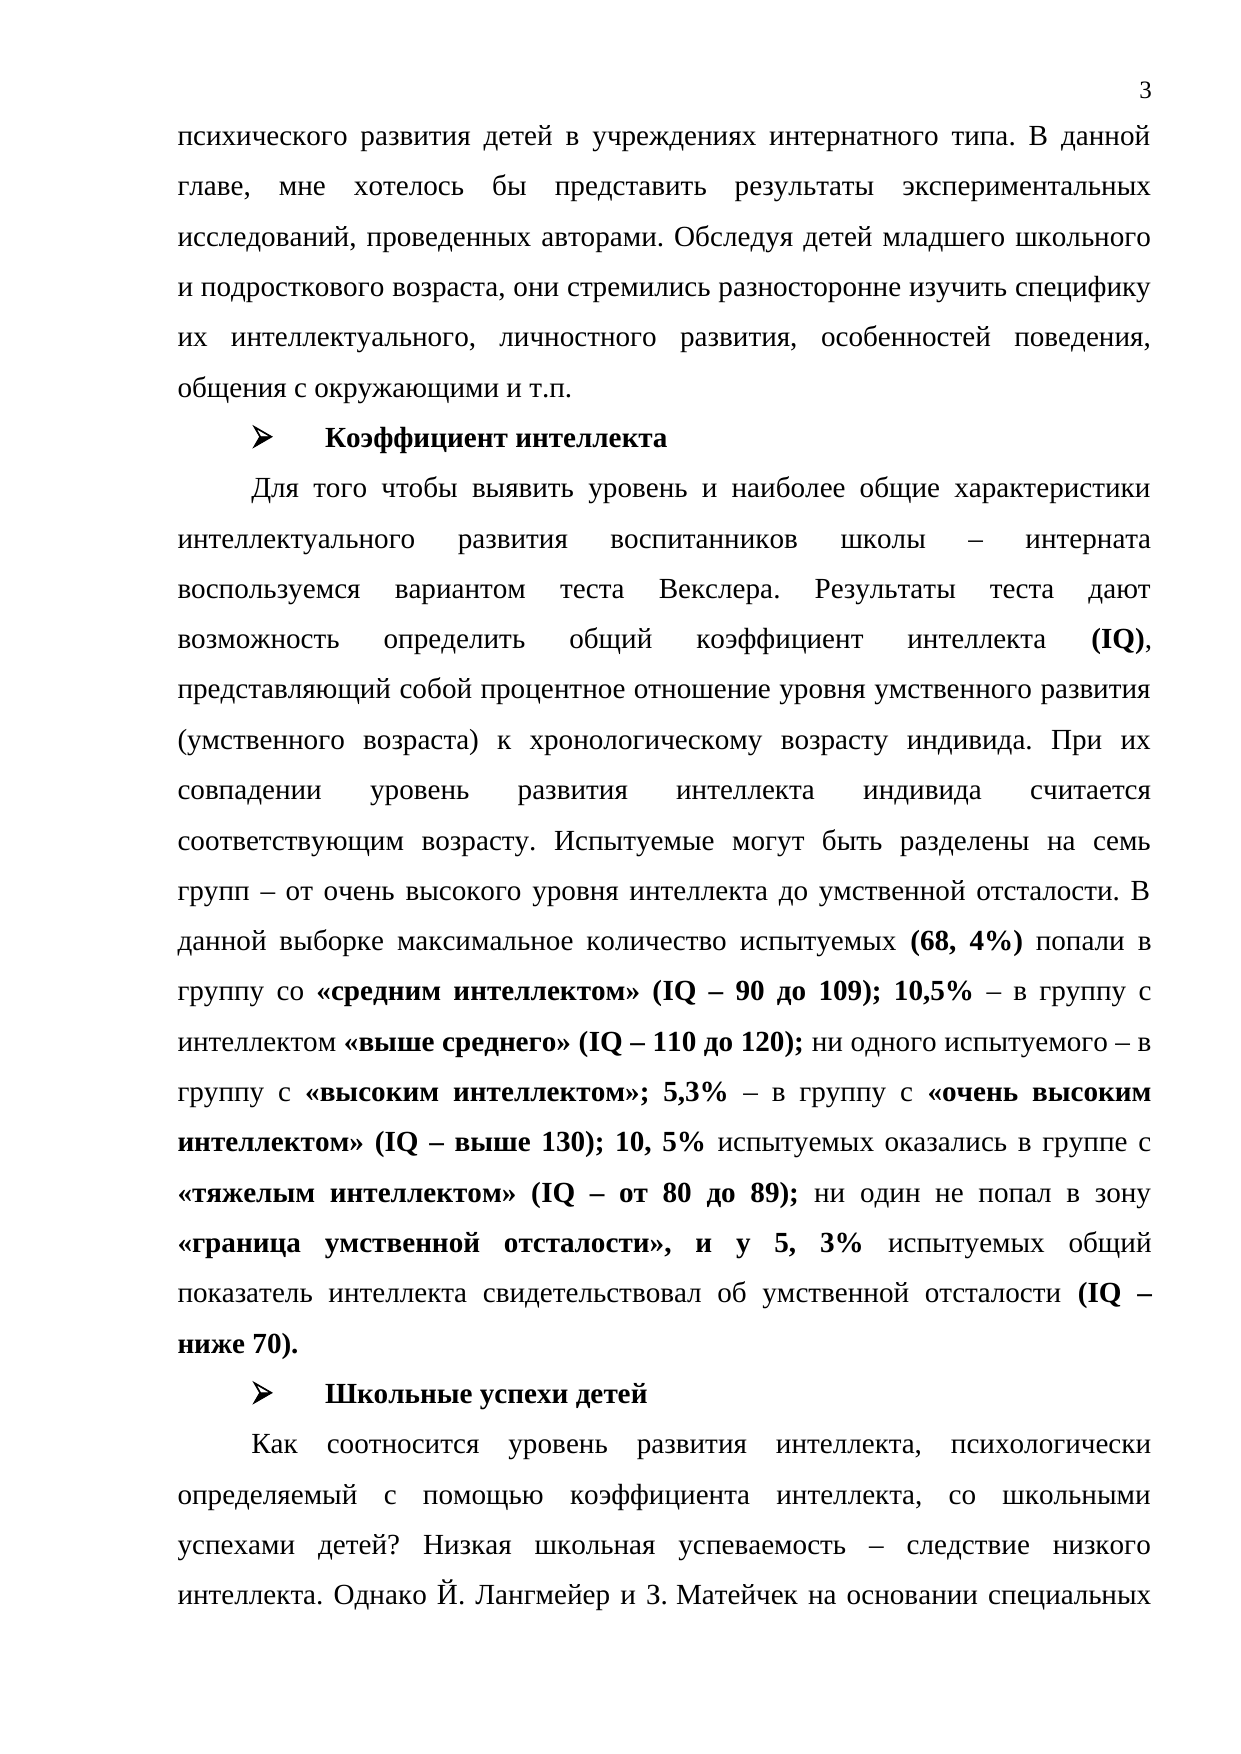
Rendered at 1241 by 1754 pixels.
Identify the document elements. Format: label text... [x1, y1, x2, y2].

list Коэффициент интеллекта [177, 420, 1152, 454]
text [177, 1426, 1152, 1611]
text Для того чтобы выявить уровень и наиболее общие характеристики интеллектуального развития воспитанников школы – интерната воспользуемся вариантом теста Векслера. Результаты теста дают возможность определить общий коэффициент интеллекта (IQ), представляющий собой процентное отношение уровня умственного развития (умственного возраста) к хронологическому возрасту индивида. При их совпадении уровень развития интеллекта индивида считается соответствующим возрасту. Испытуемые могут быть разделены на семь групп – от очень высокого уровня интеллекта до умственной отсталости. В данной выборке максимальное количество испытуемых (68, 4%) попали в группу со «средним интеллектом» (IQ – 90 до 109); 10,5% – в группу с интеллектом «выше среднего» (IQ – 110 до 120); ни одного испытуемого – в группу с «высоким интеллектом»; 5,3% – в группу с «очень высоким интеллектом» (IQ – выше 130); 10, 5% испытуемых оказались в группе с «тяжелым интеллектом» (IQ – от 80 до 89); ни один не попал в зону «граница умственной отсталости», и у 5, 3% испытуемых общий показатель интеллекта свидетельствовал об умственной отсталости (IQ – ниже 70). [177, 470, 1152, 1359]
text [177, 118, 1152, 403]
list Школьные успехи детей [177, 1376, 1152, 1410]
